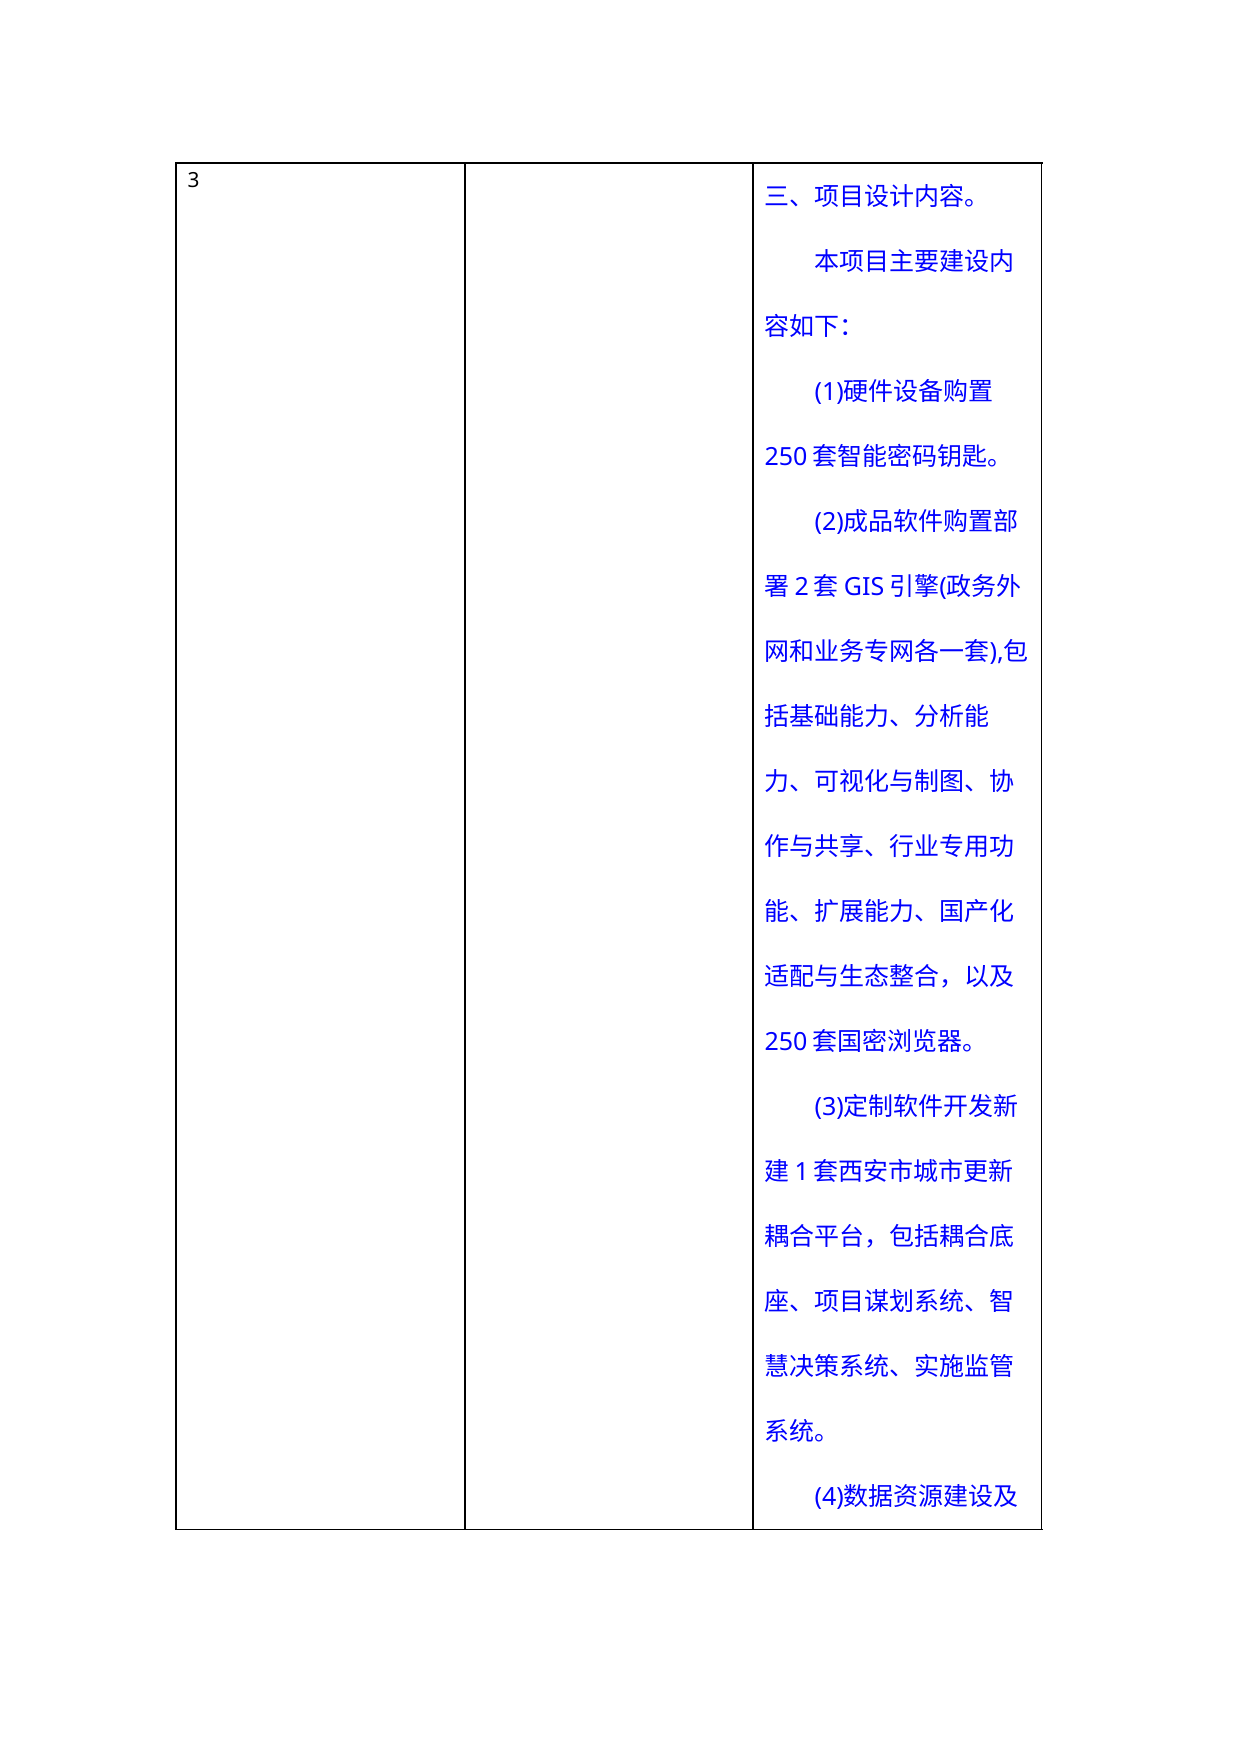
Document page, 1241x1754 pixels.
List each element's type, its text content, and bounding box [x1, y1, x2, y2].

table_cell 3 [177, 164, 464, 1528]
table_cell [754, 164, 1041, 1528]
table_cell [466, 164, 752, 1528]
